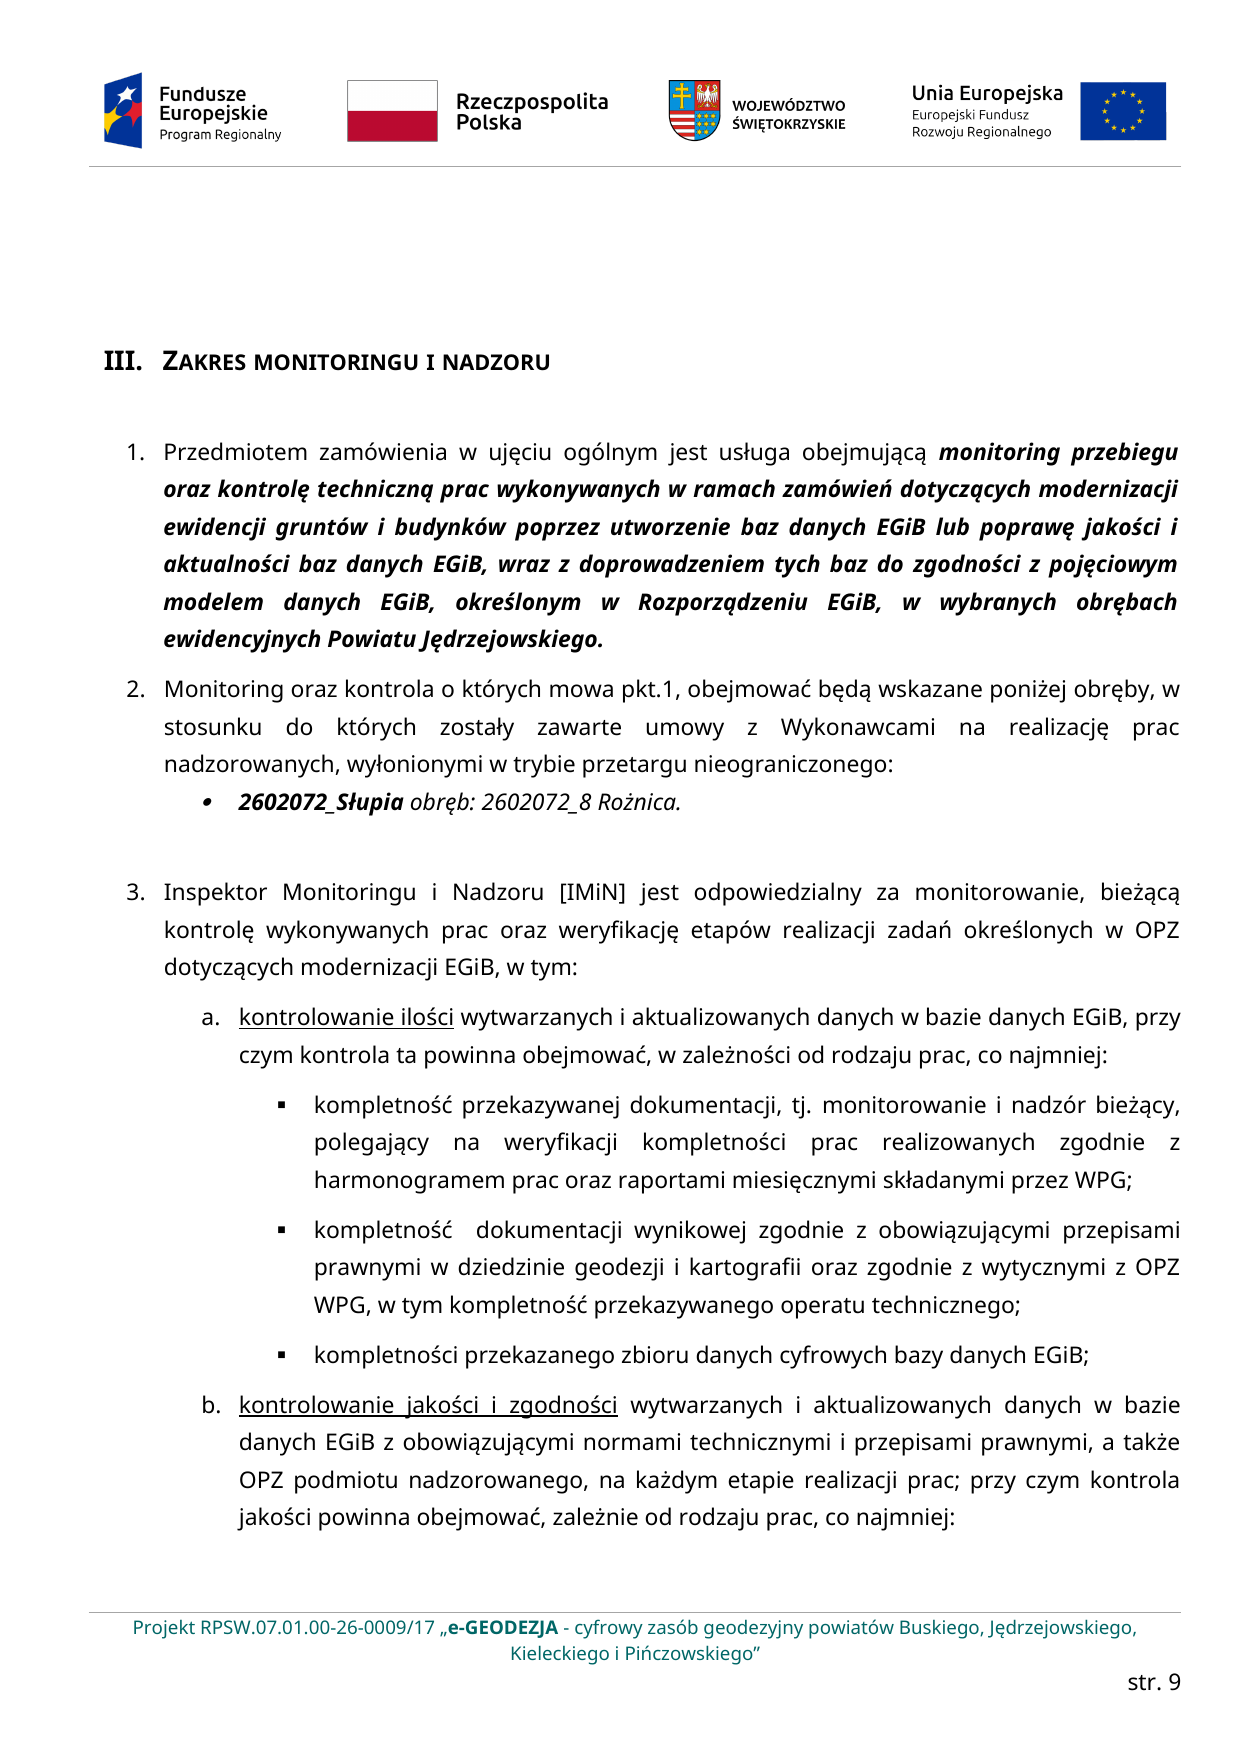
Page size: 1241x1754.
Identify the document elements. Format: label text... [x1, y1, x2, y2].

subtitle Zakres monitoringu i nadzoru [103, 342, 1181, 378]
list 2602072_Słupia obręb: 2602072_8 Rożnica. [201, 786, 1181, 817]
picture [88, 59, 1182, 164]
list Przedmiotem zamówienia w ujęciu ogólnym jest usługa obejmującą monitoring przebiegu oraz kontrolę techniczną prac wykonywanych w ramach zamówień dotyczących modernizacji ewidencji gruntów i budynków poprzez utworzenie baz danych EGiB lub poprawę jakości i aktualności baz danych EGiB, wraz z doprowadzeniem tych baz do zgodności z pojęciowym modelem danych EGiB, określonym w Rozporządzeniu EGiB, w wybranych obrębach ewidencyjnych Powiatu Jędrzejowskiego. [126, 436, 1181, 655]
list kompletność dokumentacji wynikowej zgodnie z obowiązującymi przepisami prawnymi w dziedzinie geodezji i kartografii oraz zgodnie z wytycznymi z OPZ WPG, w tym kompletność przekazywanego operatu technicznego; [276, 1213, 1181, 1320]
list Monitoring oraz kontrola o których mowa pkt.1, obejmować będą wskazane poniżej obręby, w stosunku do których zostały zawarte umowy z Wykonawcami na realizację prac nadzorowanych, wyłonionymi w trybie przetargu nieograniczonego: [126, 673, 1181, 780]
list Inspektor Monitoringu i Nadzoru [IMiN] jest odpowiedzialny za monitorowanie, bieżącą kontrolę wykonywanych prac oraz weryfikację etapów realizacji zadań określonych w OPZ dotyczących modernizacji EGiB, w tym: [126, 876, 1181, 982]
list kompletności przekazanego zbioru danych cyfrowych bazy danych EGiB; [276, 1338, 1181, 1370]
list kompletność przekazywanej dokumentacji, tj. monitorowanie i nadzór bieżący, polegający na weryfikacji kompletności prac realizowanych zgodnie z harmonogramem prac oraz raportami miesięcznymi składanymi przez WPG; [276, 1088, 1181, 1195]
list kontrolowanie jakości i zgodności wytwarzanych i aktualizowanych danych w bazie danych EGiB z obowiązującymi normami technicznymi i przepisami prawnymi, a także OPZ podmiotu nadzorowanego, na każdym etapie realizacji prac; przy czym kontrola jakości powinna obejmować, zależnie od rodzaju prac, co najmniej: [201, 1388, 1181, 1532]
list kontrolowanie ilości wytwarzanych i aktualizowanych danych w bazie danych EGiB, przy czym kontrola ta powinna obejmować, w zależności od rodzaju prac, co najmniej: [201, 1001, 1181, 1070]
